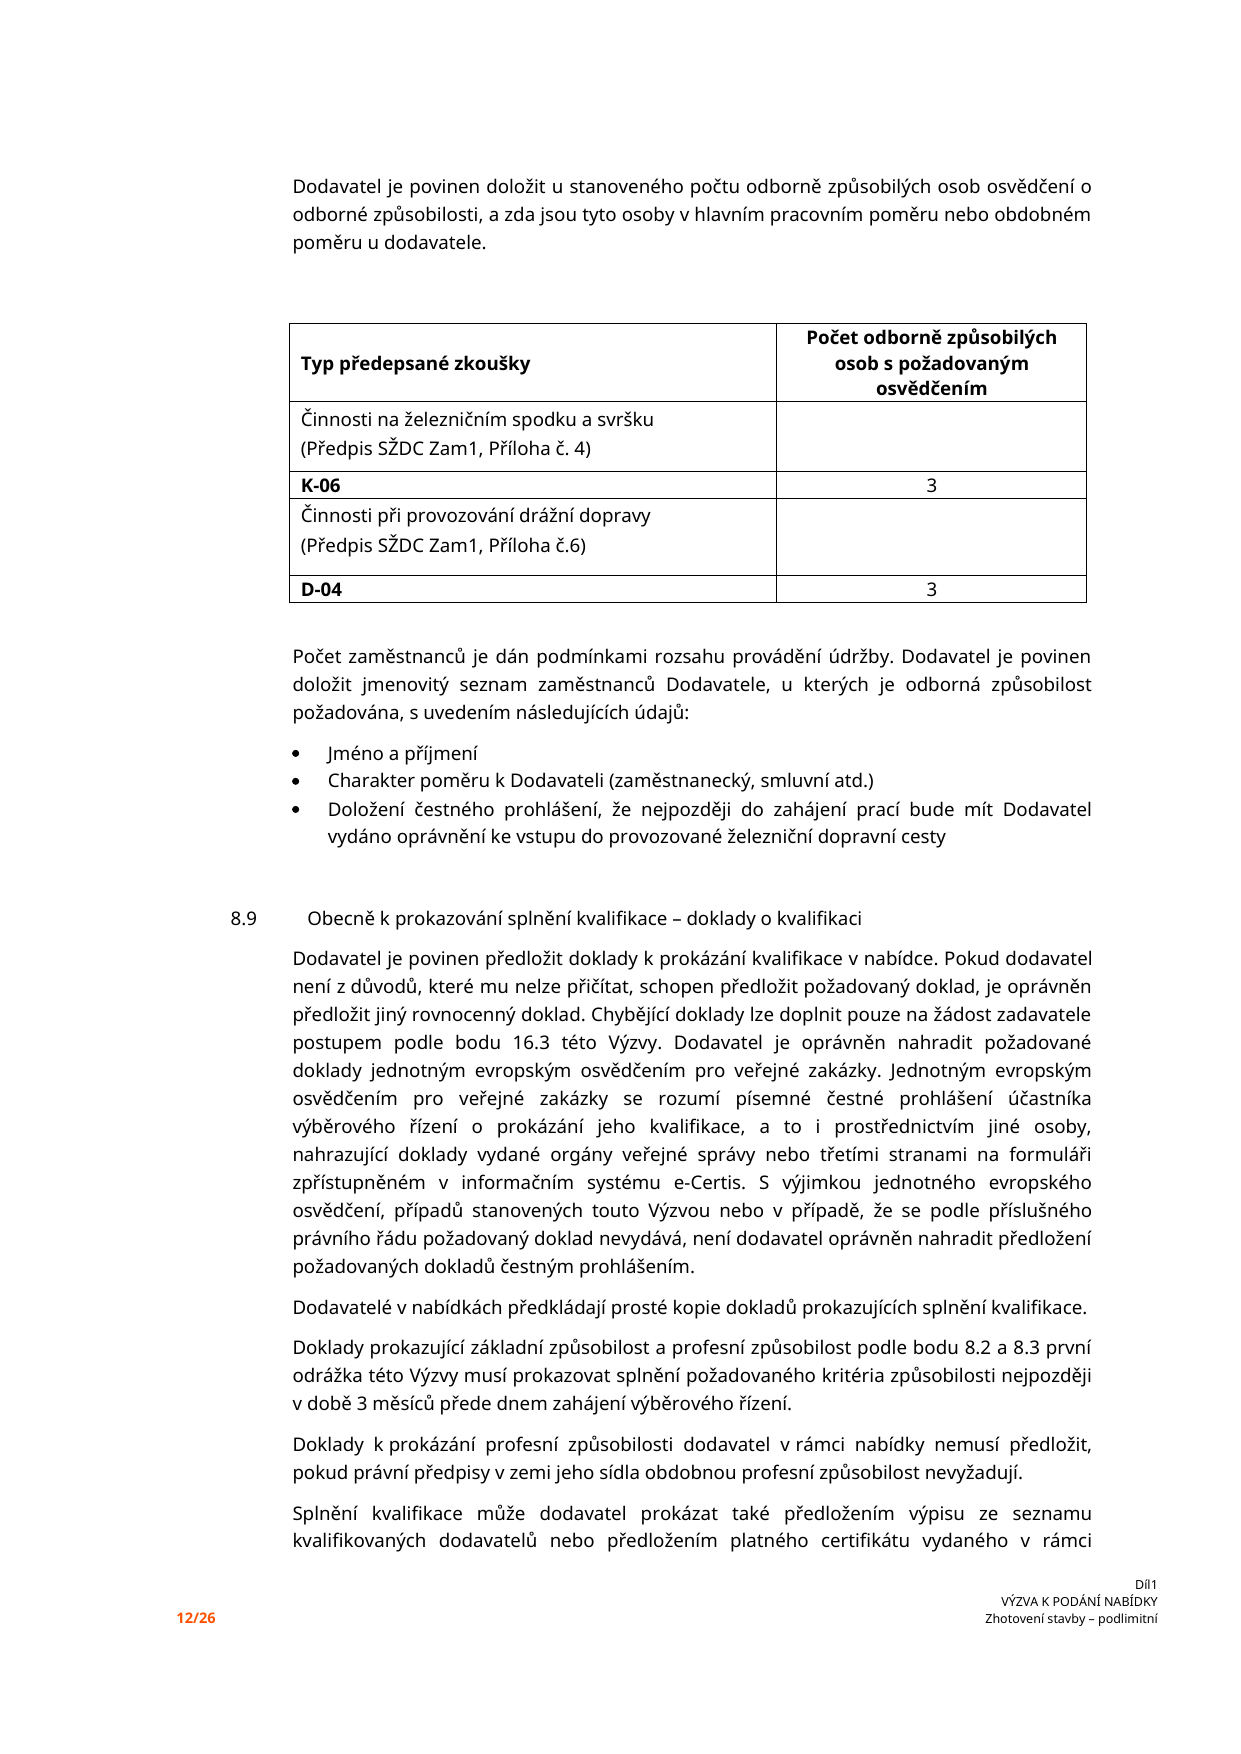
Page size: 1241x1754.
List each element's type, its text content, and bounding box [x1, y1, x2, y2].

table_cell D-04 [290, 576, 776, 602]
text Dodavatel je povinen doložit u stanoveného počtu odborně způsobilých osob osvědčení o odborné způsobilosti, a zda jsou tyto osoby v hlavním pracovním poměru nebo obdobném poměru u dodavatele. [292, 173, 1093, 255]
text Počet zaměstnanců je dán podmínkami rozsahu provádění údržby. Dodavatel je povinen doložit jmenovitý seznam zaměstnanců Dodavatele, u kterých je odborná způsobilost požadována, s uvedením následujících údajů: [292, 643, 1093, 725]
table_cell K-06 [290, 472, 776, 497]
table_cell Činnosti při provozování drážní dopravy (Předpis SŽDC Zam1, Příloha č.6) [290, 499, 776, 575]
table_cell 3 [777, 576, 1086, 602]
text Doklady k prokázání profesní způsobilosti dodavatel v rámci nabídky nemusí předložit, pokud právní předpisy v zemi jeho sídla obdobnou profesní způsobilost nevyžadují. [292, 1431, 1093, 1485]
table_header Počet odborně způsobilých osob s požadovaným osvědčením [777, 324, 1086, 401]
text Doložení čestného prohlášení, že nejpozději do zahájení prací bude mít Dodavatel vydáno oprávnění ke vstupu do provozované železniční dopravní cesty [292, 796, 1093, 849]
text Doklady prokazující základní způsobilost a profesní způsobilost podle bodu 8.2 a 8.3 první odrážka této Výzvy musí prokazovat splnění požadovaného kritéria způsobilosti nejpozději v době 3 měsíců přede dnem zahájení výběrového řízení. [292, 1335, 1093, 1416]
text Jméno a příjmení [292, 740, 1093, 765]
text Dodavatel je povinen předložit doklady k prokázání kvalifikace v nabídce. Pokud dodavatel není z důvodů, které mu nelze přičítat, schopen předložit požadovaný doklad, je oprávněn předložit jiný rovnocenný doklad. Chybějící doklady lze doplnit pouze na žádost zadavatele postupem podle bodu 16.3 této Výzvy. Dodavatel je oprávněn nahradit požadované doklady jednotným evropským osvědčením pro veřejné zakázky. Jednotným evropským osvědčením pro veřejné zakázky se rozumí písemné čestné prohlášení účastníka výběrového řízení o prokázání jeho kvalifikace, a to i prostřednictvím jiné osoby, nahrazující doklady vydané orgány veřejné správy nebo třetími stranami na formuláři zpřístupněném v informačním systému e-Certis. S výjimkou jednotného evropského osvědčení, případů stanovených touto Výzvou nebo v případě, že se podle příslušného právního řádu požadovaný doklad nevydává, není dodavatel oprávněn nahradit předložení požadovaných dokladů čestným prohlášením. [292, 945, 1093, 1279]
text Dodavatelé v nabídkách předkládají prosté kopie dokladů prokazujících splnění kvalifikace. [292, 1294, 1093, 1320]
table_header Typ předepsané zkoušky [290, 324, 776, 401]
table_cell [777, 402, 1086, 471]
table_cell [777, 499, 1086, 575]
table_cell 3 [777, 472, 1086, 497]
text Charakter poměru k Dodavateli (zaměstnanecký, smluvní atd.) [292, 768, 1093, 793]
text Obecně k prokazování splnění kvalifikace – doklady o kvalifikaci [230, 905, 1093, 930]
table_cell Činnosti na železničním spodku a svršku (Předpis SŽDC Zam1, Příloha č. 4) [290, 402, 776, 471]
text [292, 1500, 1093, 1553]
